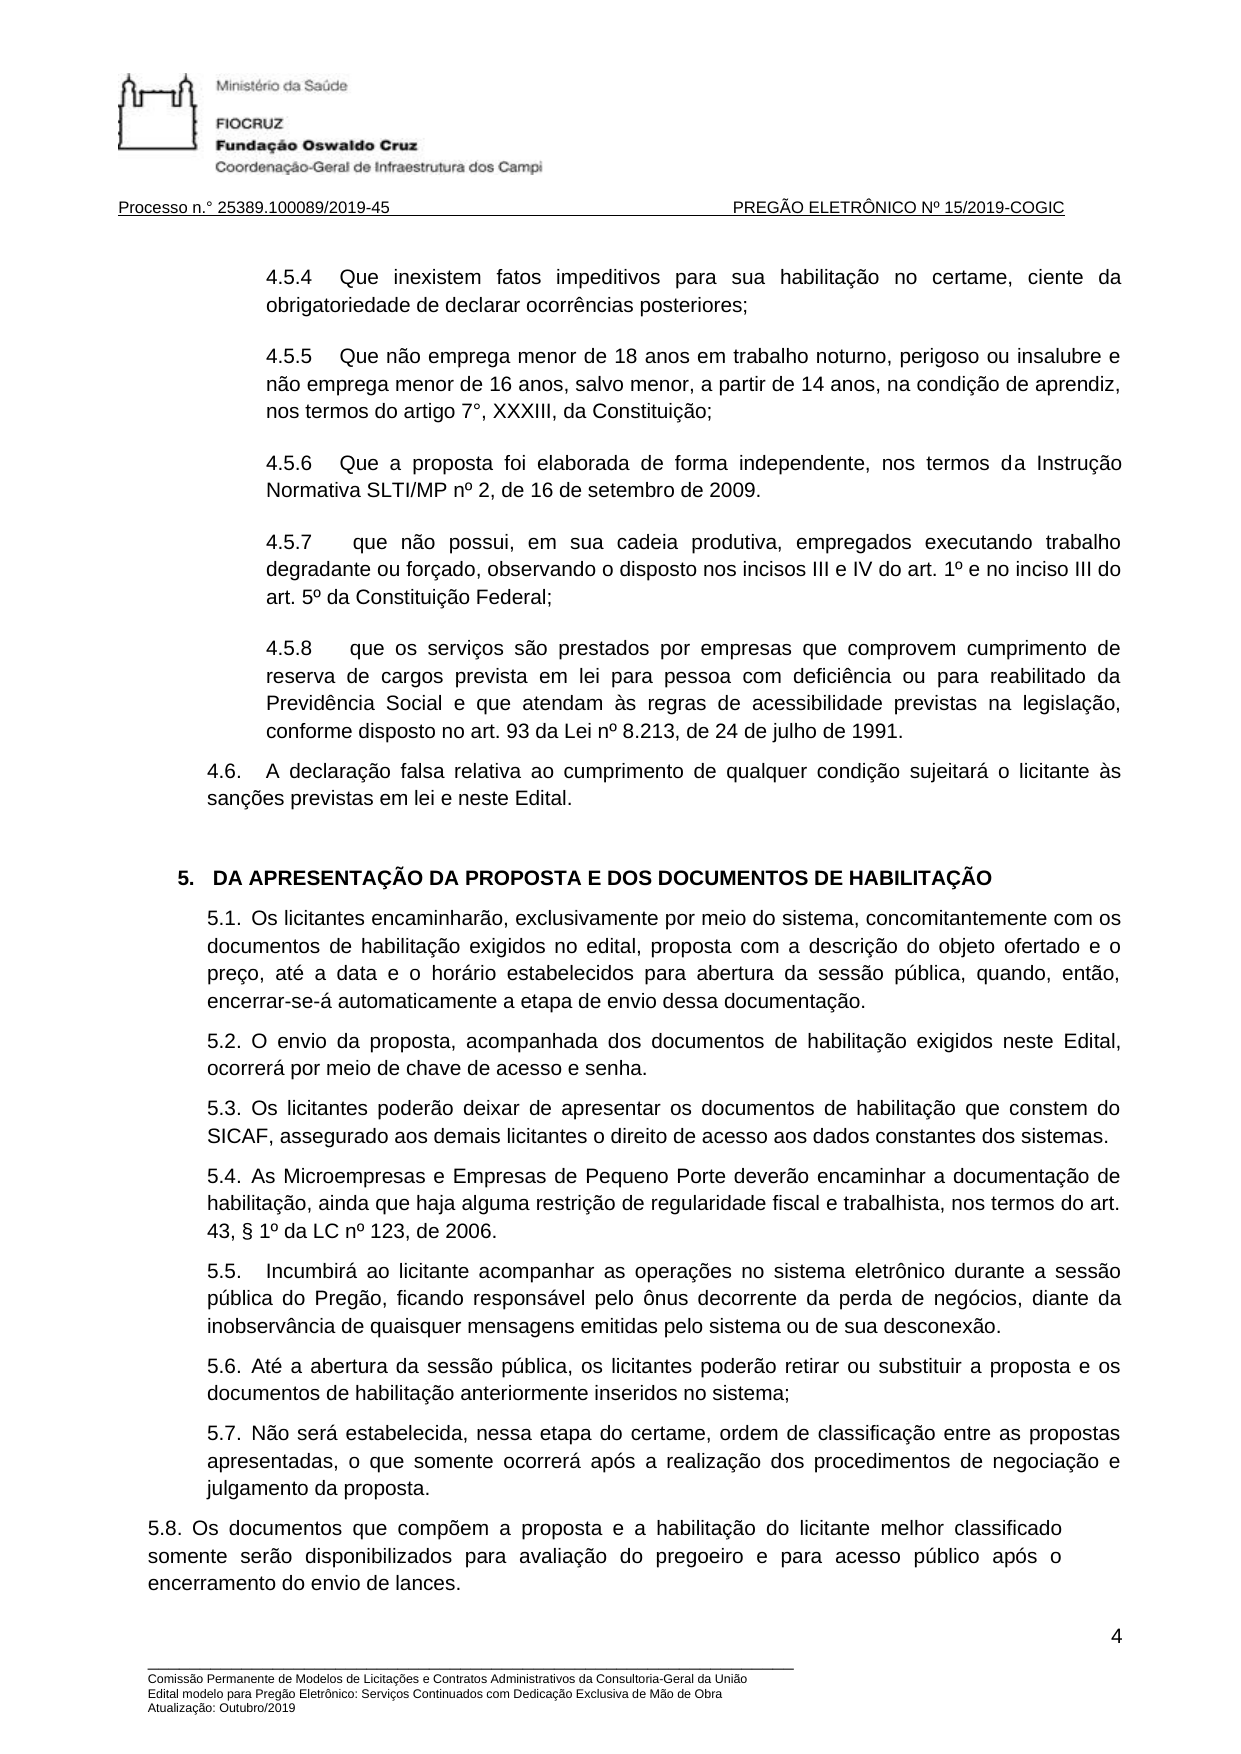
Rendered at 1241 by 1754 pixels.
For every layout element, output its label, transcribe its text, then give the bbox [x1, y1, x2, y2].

list A declaração falsa relativa ao cumprimento de qualquer condição sujeitará o licitante às sanções previstas em lei e neste Edital. [207, 758, 1122, 810]
text 5.3. Os licitantes poderão deixar de apresentar os documentos de habilitação que constem do SICAF, assegurado aos demais licitantes o direito de acesso aos dados constantes dos sistemas. [207, 1096, 1122, 1147]
text 5.7. Não será estabelecida, nessa etapa do certame, ordem de classificação entre as propostas apresentadas, o que somente ocorrerá após a realização dos procedimentos de negociação e julgamento da proposta. [207, 1421, 1122, 1500]
text 5.8. Os documentos que compõem a proposta e a habilitação do licitante melhor classificado somente serão disponibilizados para avaliação do pregoeiro e para acesso público após o encerramento do envio de lances. [148, 1516, 1063, 1595]
list Que inexistem fatos impeditivos para sua habilitação no certame, ciente da obrigatoriedade de declarar ocorrências posteriores; [266, 265, 1122, 317]
picture [118, 73, 543, 175]
list que os serviços são prestados por empresas que comprovem cumprimento de reserva de cargos prevista em lei para pessoa com deficiência ou para reabilitado da Previdência Social e que atendam às regras de acessibilidade previstas na legislação, conforme disposto no art. 93 da Lei nº 8.213, de 24 de julho de 1991. [266, 636, 1122, 742]
list Que a proposta foi elaborada de forma independente, nos termos da Instrução Normativa SLTI/MP nº 2, de 16 de setembro de 2009. [266, 451, 1122, 502]
text 5.4. As Microempresas e Empresas de Pequeno Porte deverão encaminhar a documentação de habilitação, ainda que haja alguma restrição de regularidade fiscal e trabalhista, nos termos do art. 43, § 1º da LC nº 123, de 2006. [207, 1163, 1122, 1242]
text 5.5. Incumbirá ao licitante acompanhar as operações no sistema eletrônico durante a sessão pública do Pregão, ficando responsável pelo ônus decorrente da perda de negócios, diante da inobservância de quaisquer mensagens emitidas pelo sistema ou de sua desconexão. [207, 1258, 1122, 1337]
list Que não emprega menor de 18 anos em trabalho noturno, perigoso ou insalubre e não emprega menor de 16 anos, salvo menor, a partir de 14 anos, na condição de aprendiz, nos termos do artigo 7°, XXXIII, da Constituição; [266, 344, 1122, 423]
list que não possui, em sua cadeia produtiva, empregados executando trabalho degradante ou forçado, observando o disposto nos incisos III e IV do art. 1º e no inciso III do art. 5º da Constituição Federal; [266, 529, 1122, 608]
list 5. DA APRESENTAÇÃO DA PROPOSTA E DOS DOCUMENTOS DE HABILITAÇÃO [162, 866, 1064, 890]
text 5.1. Os licitantes encaminharão, exclusivamente por meio do sistema, concomitantemente com os documentos de habilitação exigidos no edital, proposta com a descrição do objeto ofertado e o preço, até a data e o horário estabelecidos para abertura da sessão pública, quando, então, encerrar-se-á automaticamente a etapa de envio dessa documentação. [207, 906, 1122, 1012]
text 5.2. O envio da proposta, acompanhada dos documentos de habilitação exigidos neste Edital, ocorrerá por meio de chave de acesso e senha. [207, 1028, 1122, 1080]
text 5.6. Até a abertura da sessão pública, os licitantes poderão retirar ou substituir a proposta e os documentos de habilitação anteriormente inseridos no sistema; [207, 1353, 1122, 1405]
